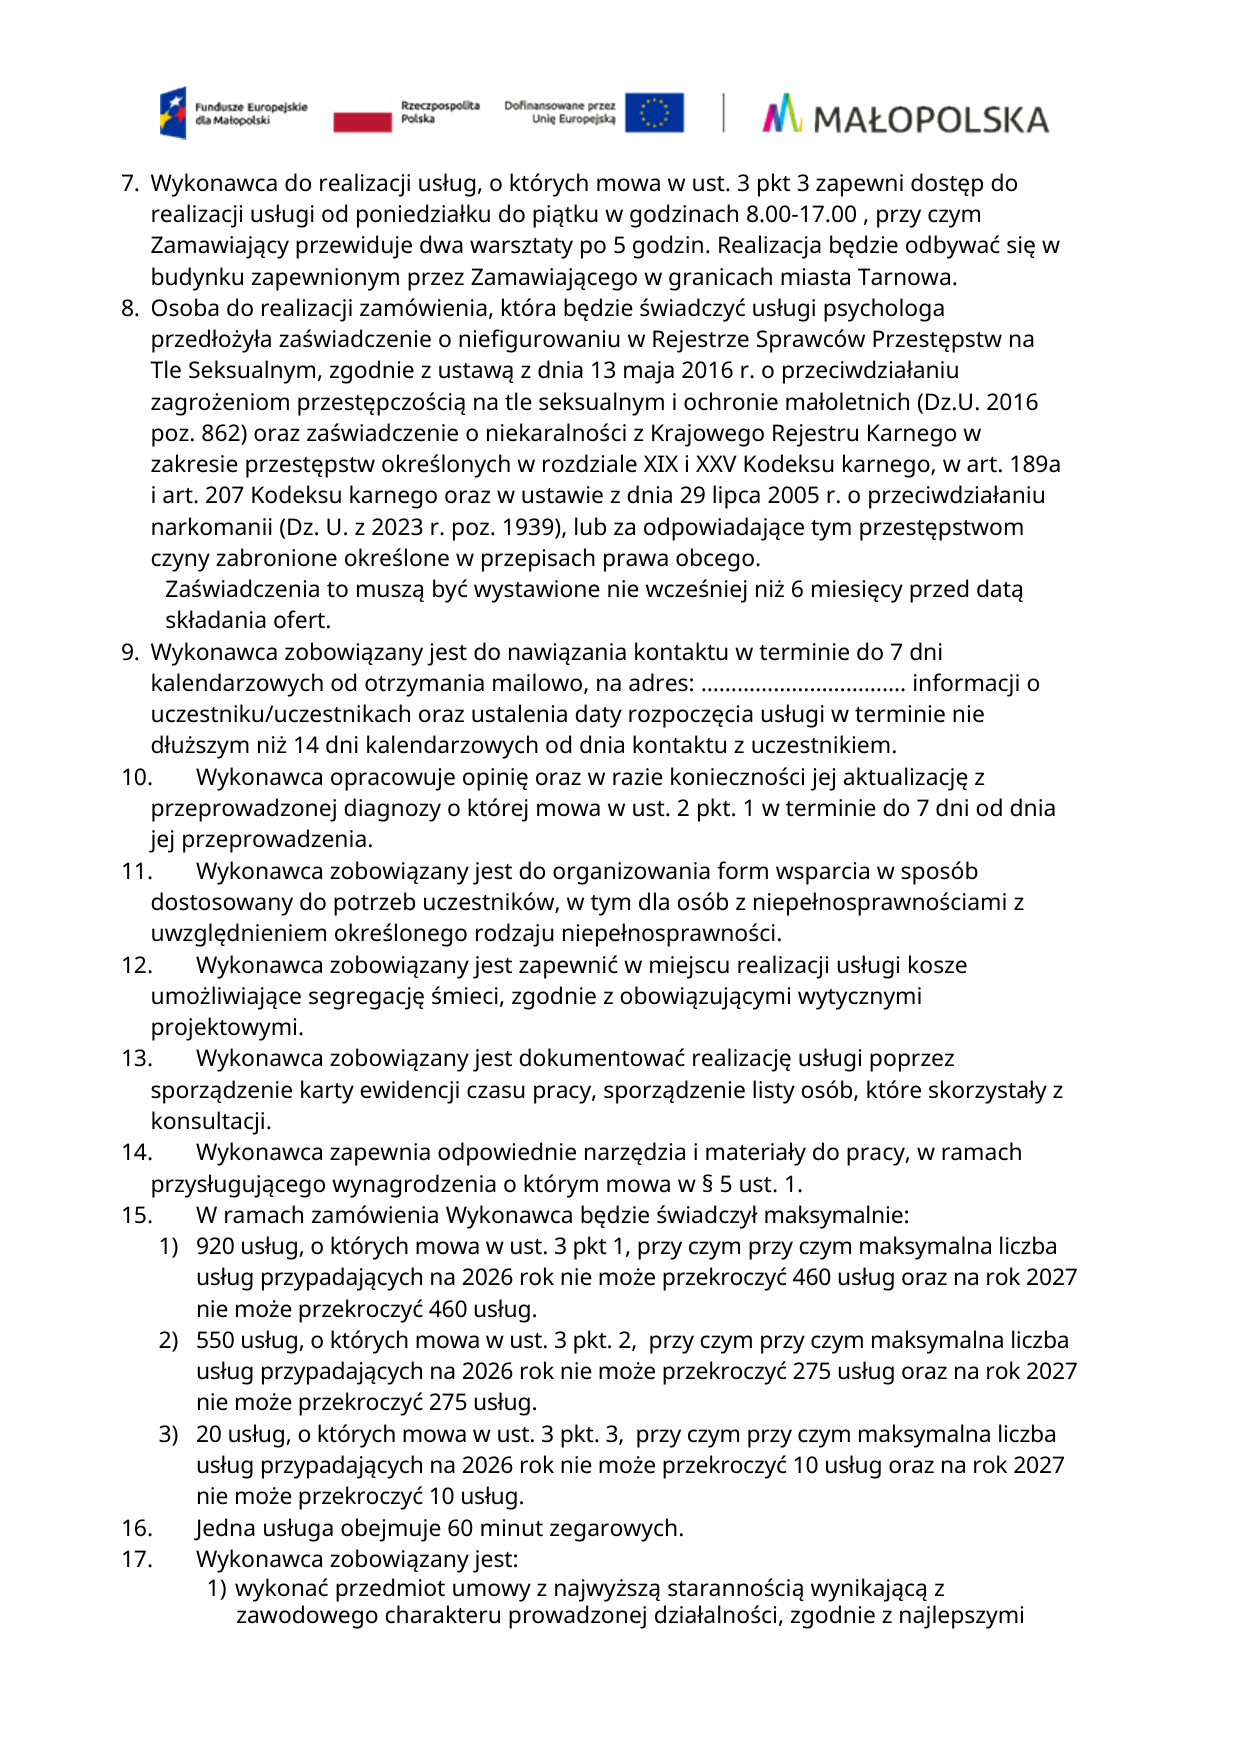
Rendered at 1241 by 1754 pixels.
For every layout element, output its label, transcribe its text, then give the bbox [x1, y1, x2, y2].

list Wykonawca opracowuje opinię oraz w razie konieczności jej aktualizację z przeprowadzonej diagnozy o której mowa w ust. 2 pkt. 1 w terminie do 7 dni od dnia jej przeprowadzenia. [121, 761, 1067, 854]
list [206, 1574, 1045, 1629]
list Zaświadczenia to muszą być wystawione nie wcześniej niż 6 miesięcy przed datą składania ofert. [165, 573, 1067, 636]
list Wykonawca do realizacji usług, o których mowa w ust. 3 pkt 3 zapewni dostęp do realizacji usługi od poniedziałku do piątku w godzinach 8.00-17.00 , przy czym Zamawiający przewiduje dwa warsztaty po 5 godzin. Realizacja będzie odbywać się w budynku zapewnionym przez Zamawiającego w granicach miasta Tarnowa. [121, 167, 1067, 292]
list W ramach zamówienia Wykonawca będzie świadczył maksymalnie: [121, 1199, 1067, 1230]
list Wykonawca zobowiązany jest dokumentować realizację usługi poprzez sporządzenie karty ewidencji czasu pracy, sporządzenie listy osób, które skorzystały z konsultacji. [121, 1042, 1067, 1136]
list Wykonawca zobowiązany jest do nawiązania kontaktu w terminie do 7 dni kalendarzowych od otrzymania mailowo, na adres: ……………………………. informacji o uczestniku/uczestnikach oraz ustalenia daty rozpoczęcia usługi w terminie nie dłuższym niż 14 dni kalendarzowych od dnia kontaktu z uczestnikiem. [121, 636, 1067, 761]
list Wykonawca zobowiązany jest do organizowania form wsparcia w sposób dostosowany do potrzeb uczestników, w tym dla osób z niepełnosprawnościami z uwzględnieniem określonego rodzaju niepełnosprawności. [121, 855, 1067, 948]
list Jedna usługa obejmuje 60 minut zegarowych. [121, 1511, 1067, 1543]
picture [160, 86, 1051, 140]
list Wykonawca zobowiązany jest: [121, 1543, 1067, 1574]
list Wykonawca zobowiązany jest zapewnić w miejscu realizacji usługi kosze umożliwiające segregację śmieci, zgodnie z obowiązującymi wytycznymi projektowymi. [121, 948, 1067, 1042]
list Wykonawca zapewnia odpowiednie narzędzia i materiały do pracy, w ramach przysługującego wynagrodzenia o którym mowa w § 5 ust. 1. [121, 1136, 1067, 1199]
list 20 usług, o których mowa w ust. 3 pkt. 3, przy czym przy czym maksymalna liczba usług przypadających na 2026 rok nie może przekroczyć 10 usług oraz na rok 2027 nie może przekroczyć 10 usług. [158, 1418, 1079, 1511]
list 550 usług, o których mowa w ust. 3 pkt. 2, przy czym przy czym maksymalna liczba usług przypadających na 2026 rok nie może przekroczyć 275 usług oraz na rok 2027 nie może przekroczyć 275 usług. [158, 1324, 1079, 1418]
list Osoba do realizacji zamówienia, która będzie świadczyć usługi psychologa przedłożyła zaświadczenie o niefigurowaniu w Rejestrze Sprawców Przestępstw na Tle Seksualnym, zgodnie z ustawą z dnia 13 maja 2016 r. o przeciwdziałaniu zagrożeniom przestępczością na tle seksualnym i ochronie małoletnich (Dz.U. 2016 poz. 862) oraz zaświadczenie o niekaralności z Krajowego Rejestru Karnego w zakresie przestępstw określonych w rozdziale XIX i XXV Kodeksu karnego, w art. 189a i art. 207 Kodeksu karnego oraz w ustawie z dnia 29 lipca 2005 r. o przeciwdziałaniu narkomanii (Dz. U. z 2023 r. poz. 1939), lub za odpowiadające tym przestępstwom czyny zabronione określone w przepisach prawa obcego. [121, 292, 1067, 573]
list 920 usług, o których mowa w ust. 3 pkt 1, przy czym przy czym maksymalna liczba usług przypadających na 2026 rok nie może przekroczyć 460 usług oraz na rok 2027 nie może przekroczyć 460 usług. [158, 1230, 1079, 1324]
